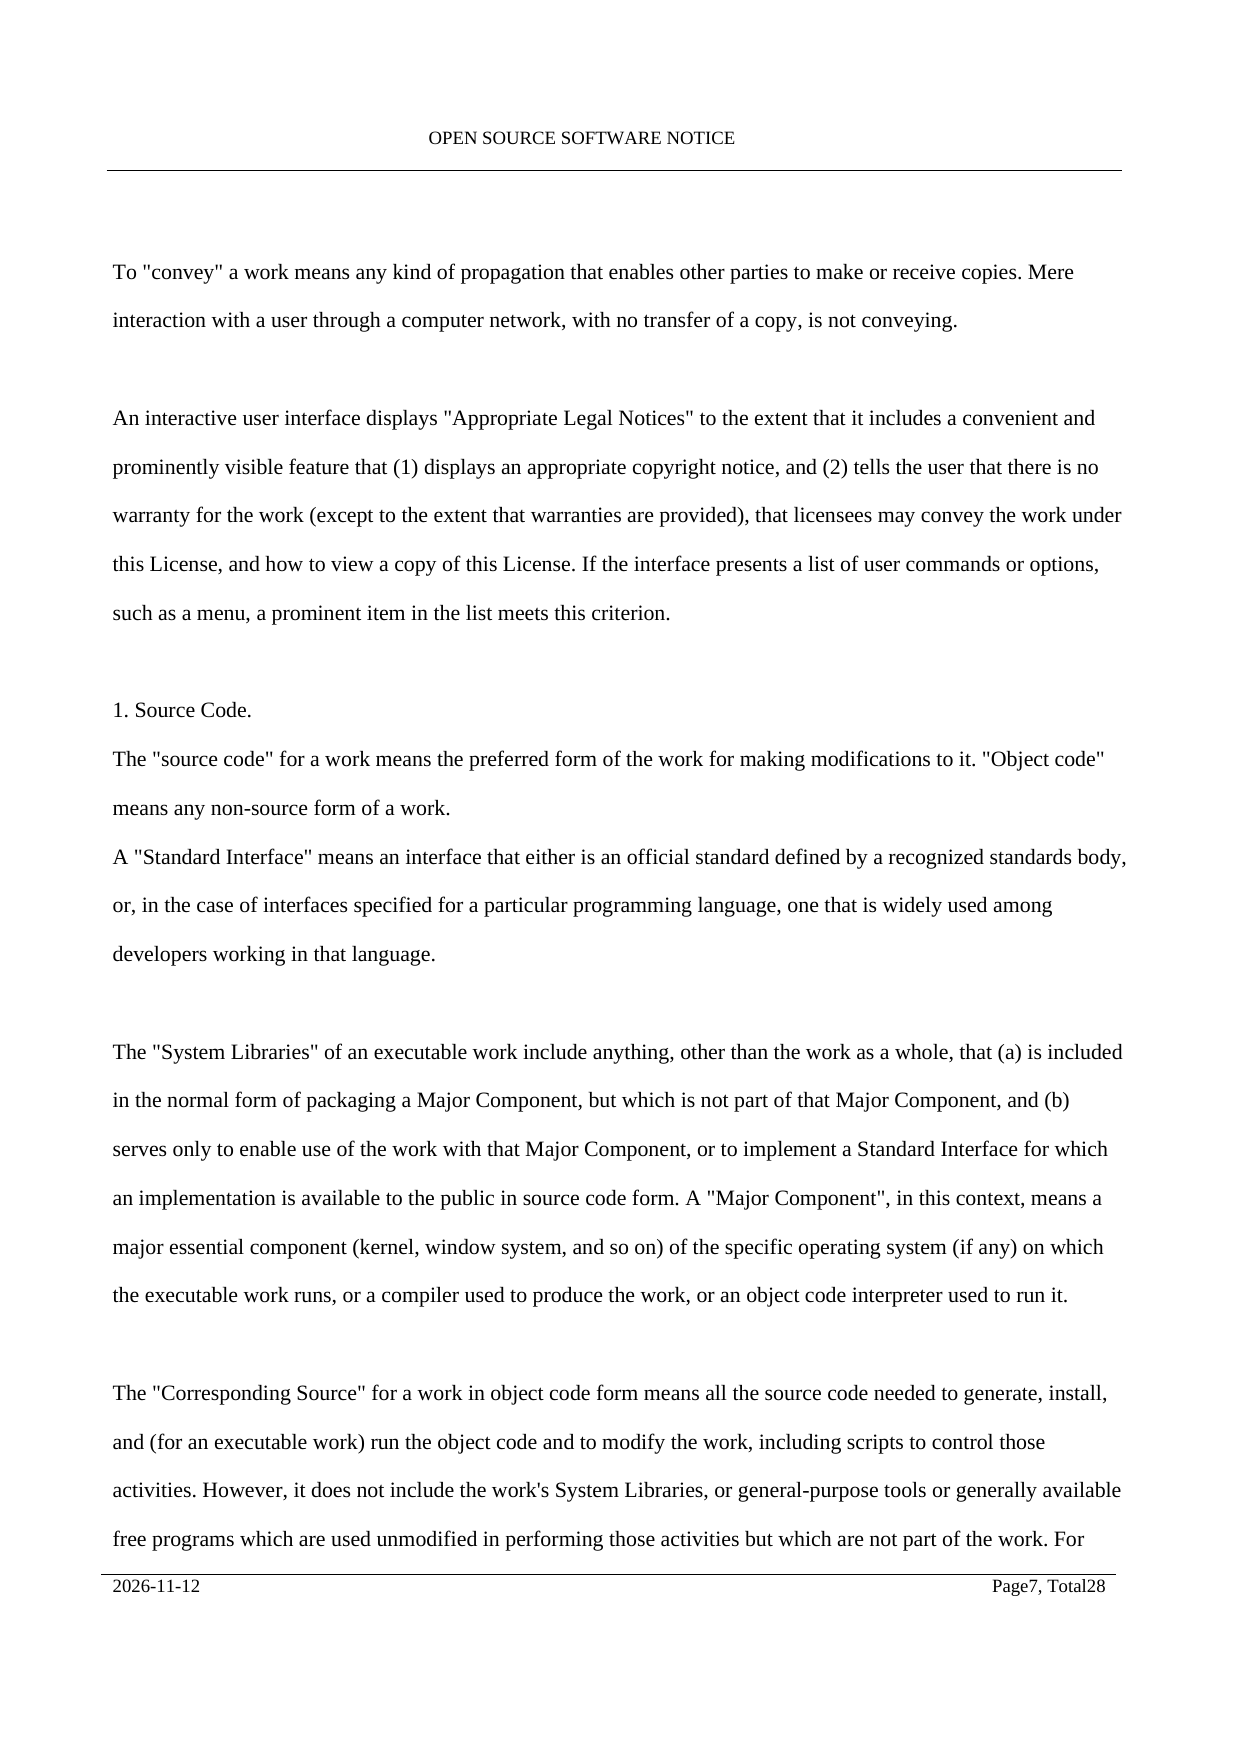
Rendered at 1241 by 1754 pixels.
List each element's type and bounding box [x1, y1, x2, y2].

text [112, 206, 1128, 1555]
